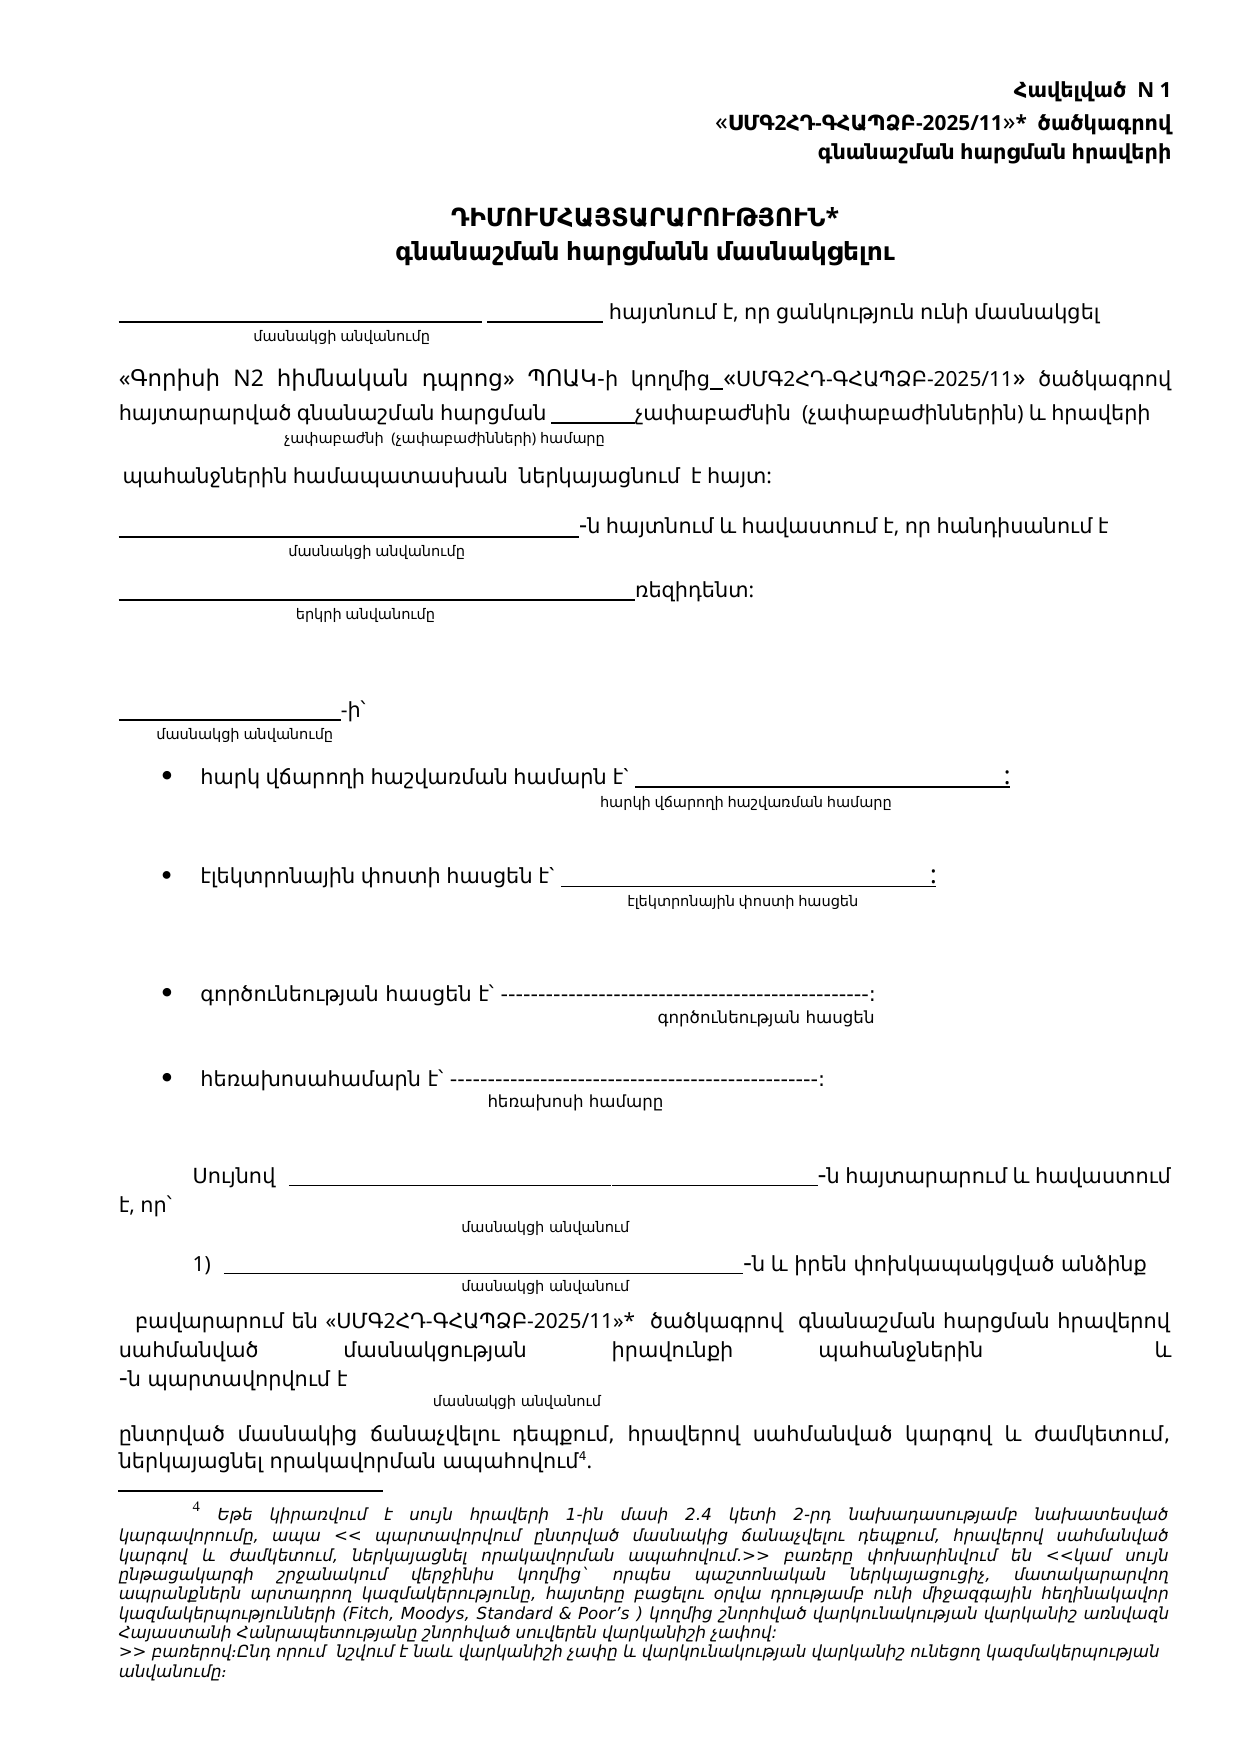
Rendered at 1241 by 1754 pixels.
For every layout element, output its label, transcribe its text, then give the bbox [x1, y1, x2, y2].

text հայտնում է, որ ցանկություն ունի մասնակցել [118, 297, 1171, 325]
text ԴԻՄՈՒՄՀԱՅՏԱՐԱՐՈՒԹՅՈՒՆ* [118, 200, 1171, 234]
text մասնակցի անվանումը [118, 723, 1171, 757]
text Հավելված N 1 [118, 75, 1171, 103]
text էլեկտրոնային փոստի հասցեն [118, 891, 1171, 925]
text -ի՝ [118, 695, 1171, 723]
text հեռախոսի համարը [487, 1092, 1171, 1112]
text 1) -ն և իրեն փոխկապակցված անձինք [118, 1248, 1171, 1277]
text մասնակցի անվանում [118, 1393, 1171, 1422]
text երկրի անվանումը [118, 604, 1171, 638]
text մասնակցի անվանում [118, 1277, 1171, 1307]
text հարկի վճարողի հաշվառման համարը [266, 791, 1171, 826]
text մասնակցի անվանումը [118, 541, 1171, 575]
text գնանաշման հարցման հրավերի [118, 137, 1171, 166]
text չափաբաժնի (չափաբաժինների) համարը [118, 427, 1171, 462]
text «ՍՄԳ2ՀԴ-ԳՀԱՊՁԲ-2025/11»* ծածկագրով [118, 103, 1171, 137]
list էլեկտրոնային փոստի հասցեն է` : [163, 857, 1171, 891]
list գործունեության հասցեն է՝ -------------------------------------------------: [163, 979, 1171, 1008]
text Սույնով -ն հայտարարում և հավաստում է, որ՝ [118, 1160, 1171, 1219]
text -ն հայտնում և հավաստում է, որ հանդիսանում է [118, 507, 1171, 541]
list հարկ վճարողի հաշվառման համարն է` : [163, 757, 1171, 791]
text մասնակցի անվանումը [118, 325, 1171, 359]
list հեռախոսահամարն է՝ -------------------------------------------------: [163, 1064, 1171, 1092]
text ռեզիդենտ: [118, 575, 1171, 604]
text մասնակցի անվանում [118, 1219, 1171, 1248]
text բավարարում են «ՍՄԳ2ՀԴ-ԳՀԱՊՁԲ-2025/11»* ծածկագրով գնանաշման հարցման հրավերով սահմանված մասնակցության իրավունքի պահանջներին և -ն պարտավորվում է [118, 1307, 1171, 1393]
text ընտրված մասնակից ճանաչվելու դեպքում, հրավերով սահմանված կարգով և ժամկետում, ներկայացնել որակավորման ապահովում. [118, 1422, 1171, 1475]
subtitle գնանաշման հարցմանն մասնակցելու [118, 234, 1171, 268]
text «Գորիսի N2 հիմնական դպրոց» ՊՈԱԿ-ի կողմից «ՍՄԳ2ՀԴ-ԳՀԱՊՁԲ-2025/11» ծածկագրով հայտարարված գնանաշման հարցման չափաբաժնին (չափաբաժիններին) և հրավերի [118, 359, 1171, 427]
text գործունեության հասցեն [118, 1008, 1171, 1027]
text պահանջներին համապատասխան ներկայացնում է հայտ: [118, 462, 1171, 490]
